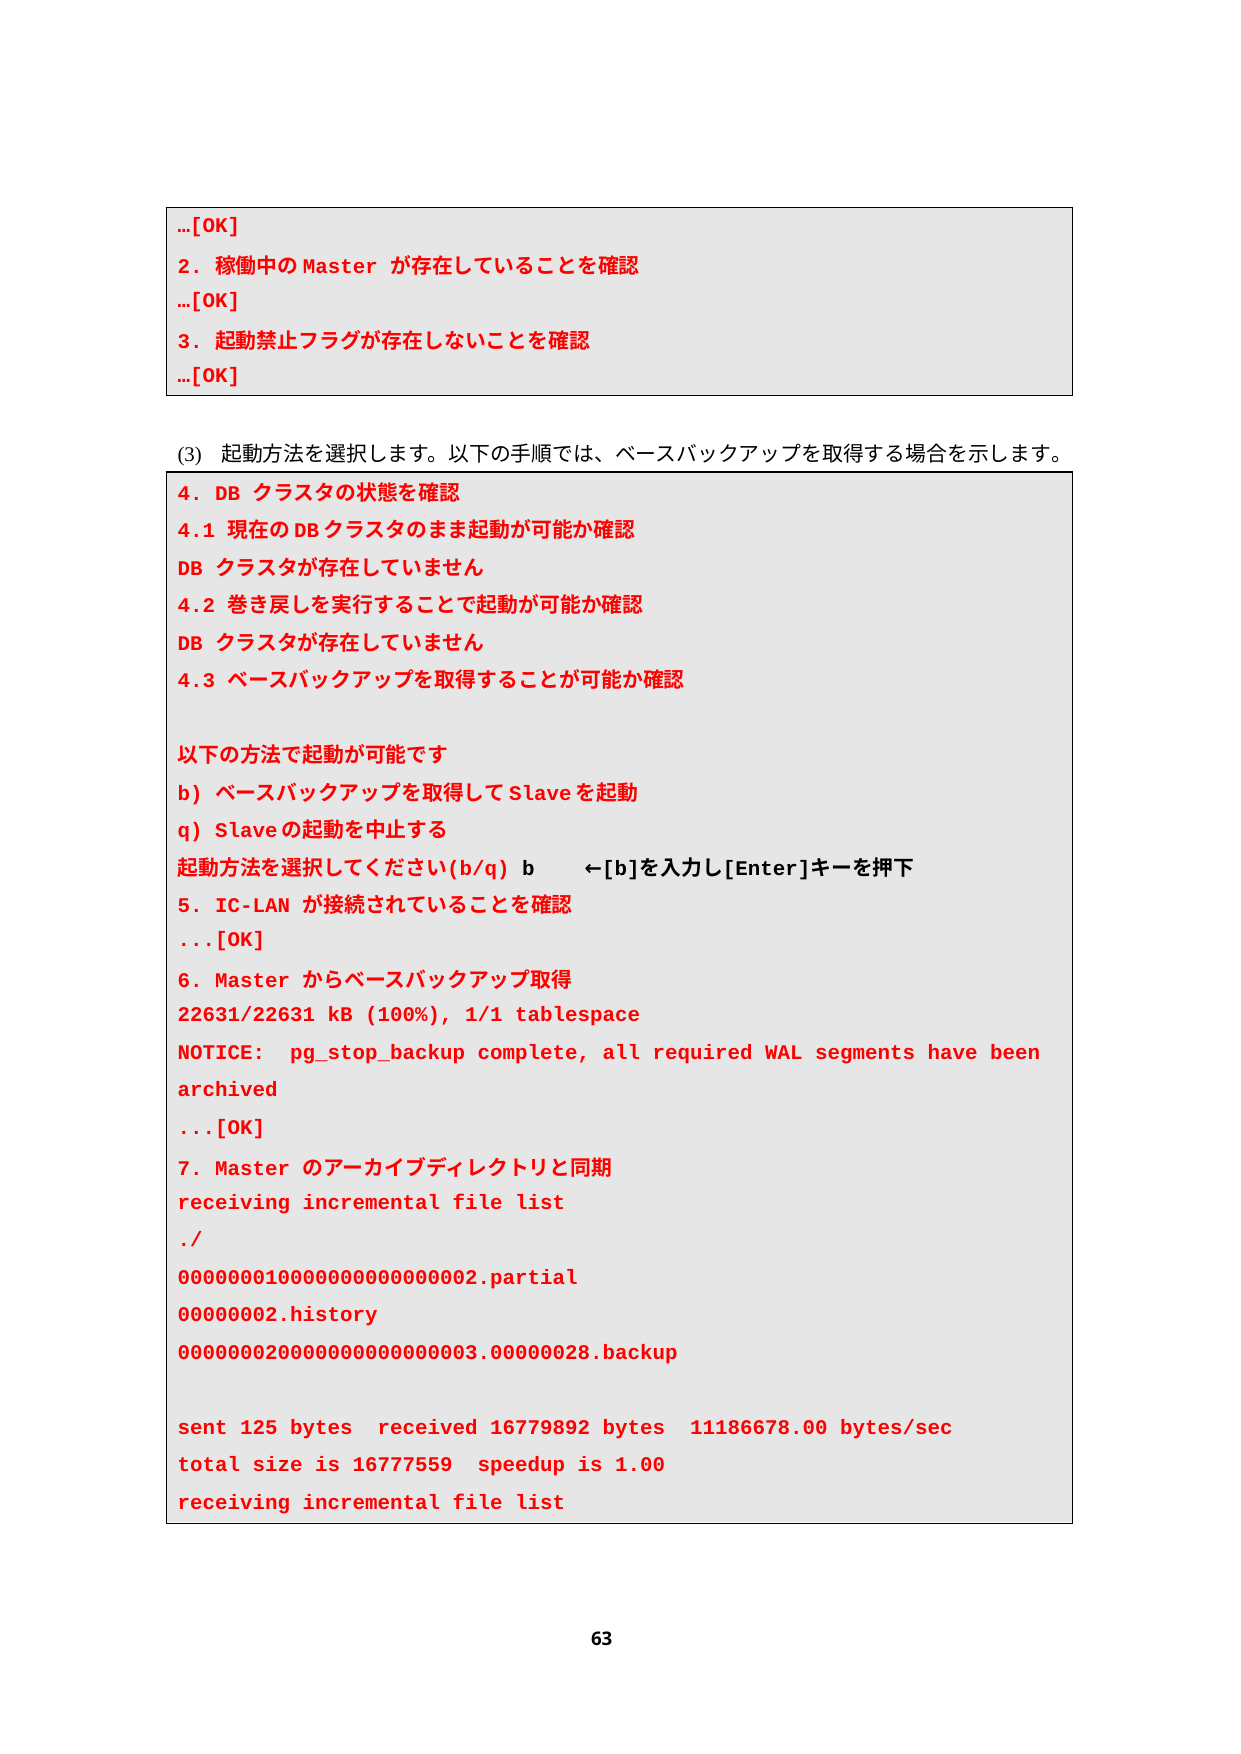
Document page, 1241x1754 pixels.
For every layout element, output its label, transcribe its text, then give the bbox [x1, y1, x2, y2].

list 起動方法を選択します。以下の手順では、ベースバックアップを取得する場合を示します。 [177, 434, 1054, 471]
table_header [167, 208, 1072, 395]
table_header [167, 473, 1072, 1522]
